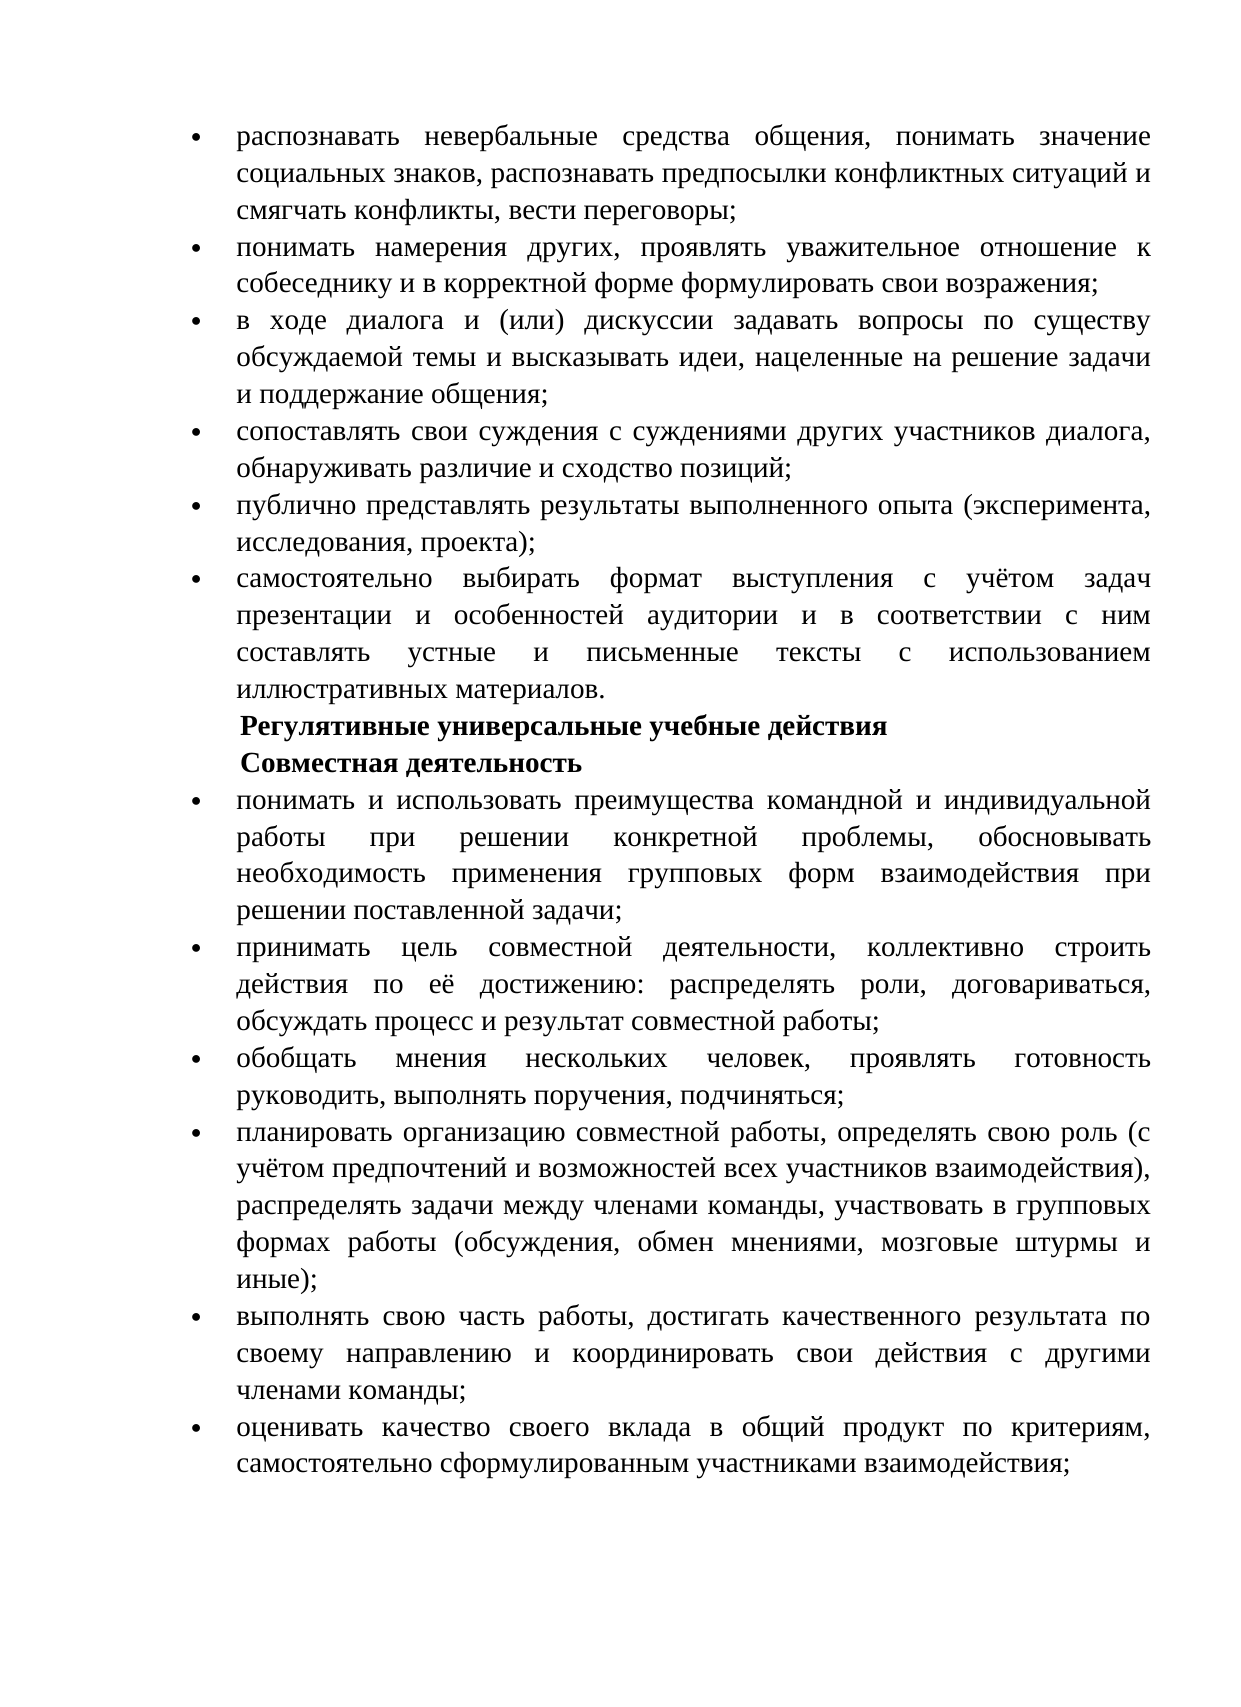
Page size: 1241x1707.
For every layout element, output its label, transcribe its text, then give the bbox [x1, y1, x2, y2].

list принимать цель совместной деятельности, коллективно строить действия по её достижению: распределять роли, договариваться, обсуждать процесс и результат совместной работы; [192, 929, 1152, 1037]
list понимать и использовать преимущества командной и индивидуальной работы при решении конкретной проблемы, обосновывать необходимость применения групповых форм взаимодействия при решении поставленной задачи; [192, 782, 1152, 926]
list самостоятельно выбирать формат выступления с учётом задач презентации и особенностей аудитории и в соответствии с ним составлять устные и письменные тексты с использованием иллюстративных материалов. [192, 561, 1152, 705]
text Регулятивные универсальные учебные действия [177, 708, 1152, 742]
list обобщать мнения нескольких человек, проявлять готовность руководить, выполнять поручения, подчиняться; [192, 1040, 1152, 1110]
list в ходе диалога и (или) дискуссии задавать вопросы по существу обсуждаемой темы и высказывать идеи, нацеленные на решение задачи и поддержание общения; [192, 302, 1152, 410]
list выполнять свою часть работы, достигать качественного результата по своему направлению и координировать свои действия с другими членами команды; [192, 1298, 1152, 1405]
list оценивать качество своего вклада в общий продукт по критериям, самостоятельно сформулированным участниками взаимодействия; [192, 1409, 1152, 1479]
list понимать намерения других, проявлять уважительное отношение к собеседнику и в корректной форме формулировать свои возражения; [192, 229, 1152, 299]
text Совместная деятельность [177, 745, 1152, 778]
list публично представлять результаты выполненного опыта (эксперимента, исследования, проекта); [192, 487, 1152, 557]
list распознавать невербальные средства общения, понимать значение социальных знаков, распознавать предпосылки конфликтных ситуаций и смягчать конфликты, вести переговоры; [192, 118, 1152, 225]
list планировать организацию совместной работы, определять свою роль (с учётом предпочтений и возможностей всех участников взаимодействия), распределять задачи между членами команды, участвовать в групповых формах работы (обсуждения, обмен мнениями, мозговые штурмы и иные); [192, 1114, 1152, 1295]
list сопоставлять свои суждения с суждениями других участников диалога, обнаруживать различие и сходство позиций; [192, 413, 1152, 483]
